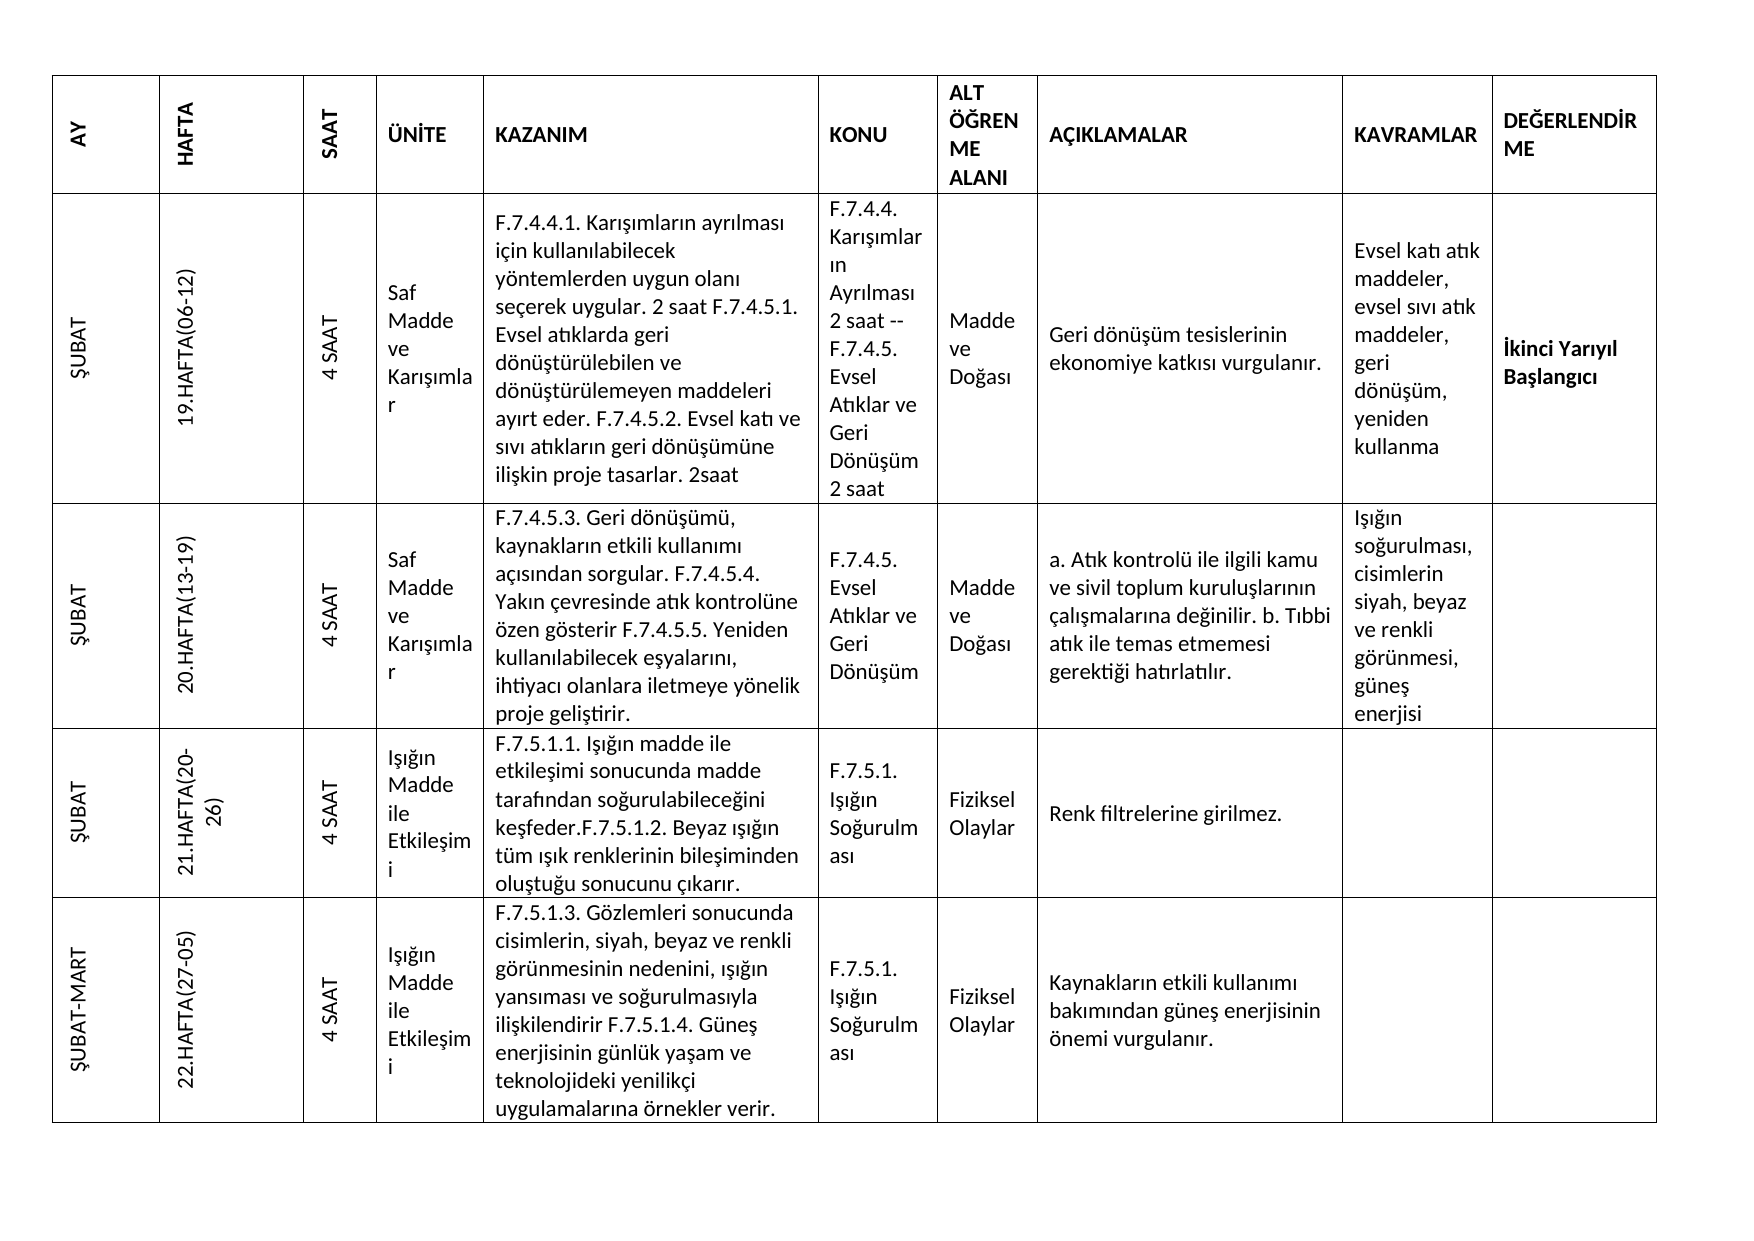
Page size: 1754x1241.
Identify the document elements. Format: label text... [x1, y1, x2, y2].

table_header ALT ÖĞRENME ALANI [938, 76, 1037, 193]
table_cell Madde ve Doğası [938, 194, 1037, 502]
table_cell 4 SAAT [304, 504, 376, 728]
table_cell Kaynakların etkili kullanımı bakımından güneş enerjisinin önemi vurgulanır. [1038, 898, 1342, 1122]
table_cell [1343, 898, 1492, 1122]
table_cell F.7.5.1.3. Gözlemleri sonucunda cisimlerin, siyah, beyaz ve renkli görünmesinin nedenini, ışığın yansıması ve soğurulmasıyla ilişkilendirir F.7.5.1.4. Güneş enerjisinin günlük yaşam ve teknolojideki yenilikçi uygulamalarına örnekler verir. [484, 898, 818, 1122]
table_cell Işığın Madde ile Etkileşimi [377, 898, 483, 1122]
table_cell F.7.5.1. Işığın Soğurulması [819, 898, 937, 1122]
table_cell ŞUBAT [53, 504, 159, 728]
table_cell F.7.4.5.3. Geri dönüşümü, kaynakların etkili kullanımı açısından sorgular. F.7.4.5.4. Yakın çevresinde atık kontrolüne özen gösterir F.7.4.5.5. Yeniden kullanılabilecek eşyalarını, ihtiyacı olanlara iletmeye yönelik proje geliştirir. [484, 504, 818, 728]
table_cell 4 SAAT [304, 898, 376, 1122]
table_cell F.7.5.1. Işığın Soğurulması [819, 729, 937, 897]
table_cell 20.HAFTA(13-19) [160, 504, 303, 728]
table_cell Işığın soğurulması, cisimlerin siyah, beyaz ve renkli görünmesi, güneş enerjisi [1343, 504, 1492, 728]
table_cell [1493, 729, 1656, 897]
table_header KAZANIM [484, 76, 818, 193]
table_cell ŞUBAT-MART [53, 898, 159, 1122]
table_cell [1493, 898, 1656, 1122]
table_cell F.7.4.5. Evsel Atıklar ve Geri Dönüşüm [819, 504, 937, 728]
table_cell Madde ve Doğası [938, 504, 1037, 728]
table_header AÇIKLAMALAR [1038, 76, 1342, 193]
table_cell F.7.4.4. Karışımların Ayrılması 2 saat --F.7.4.5. Evsel Atıklar ve Geri Dönüşüm 2 saat [819, 194, 937, 502]
table_cell Renk filtrelerine girilmez. [1038, 729, 1342, 897]
table_header ÜNİTE [377, 76, 483, 193]
table_cell Fiziksel Olaylar [938, 898, 1037, 1122]
table_cell F.7.5.1.1. Işığın madde ile etkileşimi sonucunda madde tarafından soğurulabileceğini keşfeder.F.7.5.1.2. Beyaz ışığın tüm ışık renklerinin bileşiminden oluştuğu sonucunu çıkarır. [484, 729, 818, 897]
table_cell 4 SAAT [304, 194, 376, 502]
table_cell F.7.4.4.1. Karışımların ayrılması için kullanılabilecek yöntemlerden uygun olanı seçerek uygular. 2 saat F.7.4.5.1. Evsel atıklarda geri dönüştürülebilen ve dönüştürülemeyen maddeleri ayırt eder. F.7.4.5.2. Evsel katı ve sıvı atıkların geri dönüşümüne ilişkin proje tasarlar. 2saat [484, 194, 818, 502]
table_cell ŞUBAT [53, 729, 159, 897]
table_cell 22.HAFTA(27-05) [160, 898, 303, 1122]
table_cell İkinci Yarıyıl Başlangıcı [1493, 194, 1656, 502]
table_header AY [53, 76, 159, 193]
table_header KONU [819, 76, 937, 193]
table_cell 19.HAFTA(06-12) [160, 194, 303, 502]
table_header SAAT [304, 76, 376, 193]
table_header DEĞERLENDİRME [1493, 76, 1656, 193]
table_cell Fiziksel Olaylar [938, 729, 1037, 897]
table_cell ŞUBAT [53, 194, 159, 502]
table_header KAVRAMLAR [1343, 76, 1492, 193]
table_cell Saf Madde ve Karışımlar [377, 504, 483, 728]
table_cell Geri dönüşüm tesislerinin ekonomiye katkısı vurgulanır. [1038, 194, 1342, 502]
table_cell 4 SAAT [304, 729, 376, 897]
table_cell Evsel katı atık maddeler, evsel sıvı atık maddeler, geri dönüşüm, yeniden kullanma [1343, 194, 1492, 502]
table_cell Saf Madde ve Karışımlar [377, 194, 483, 502]
table_cell [1493, 504, 1656, 728]
table_cell Işığın Madde ile Etkileşimi [377, 729, 483, 897]
table_cell a. Atık kontrolü ile ilgili kamu ve sivil toplum kuruluşlarının çalışmalarına değinilir. b. Tıbbi atık ile temas etmemesi gerektiği hatırlatılır. [1038, 504, 1342, 728]
table_header HAFTA [160, 76, 303, 193]
table_cell [1343, 729, 1492, 897]
table_cell 21.HAFTA(20-26) [160, 729, 303, 897]
